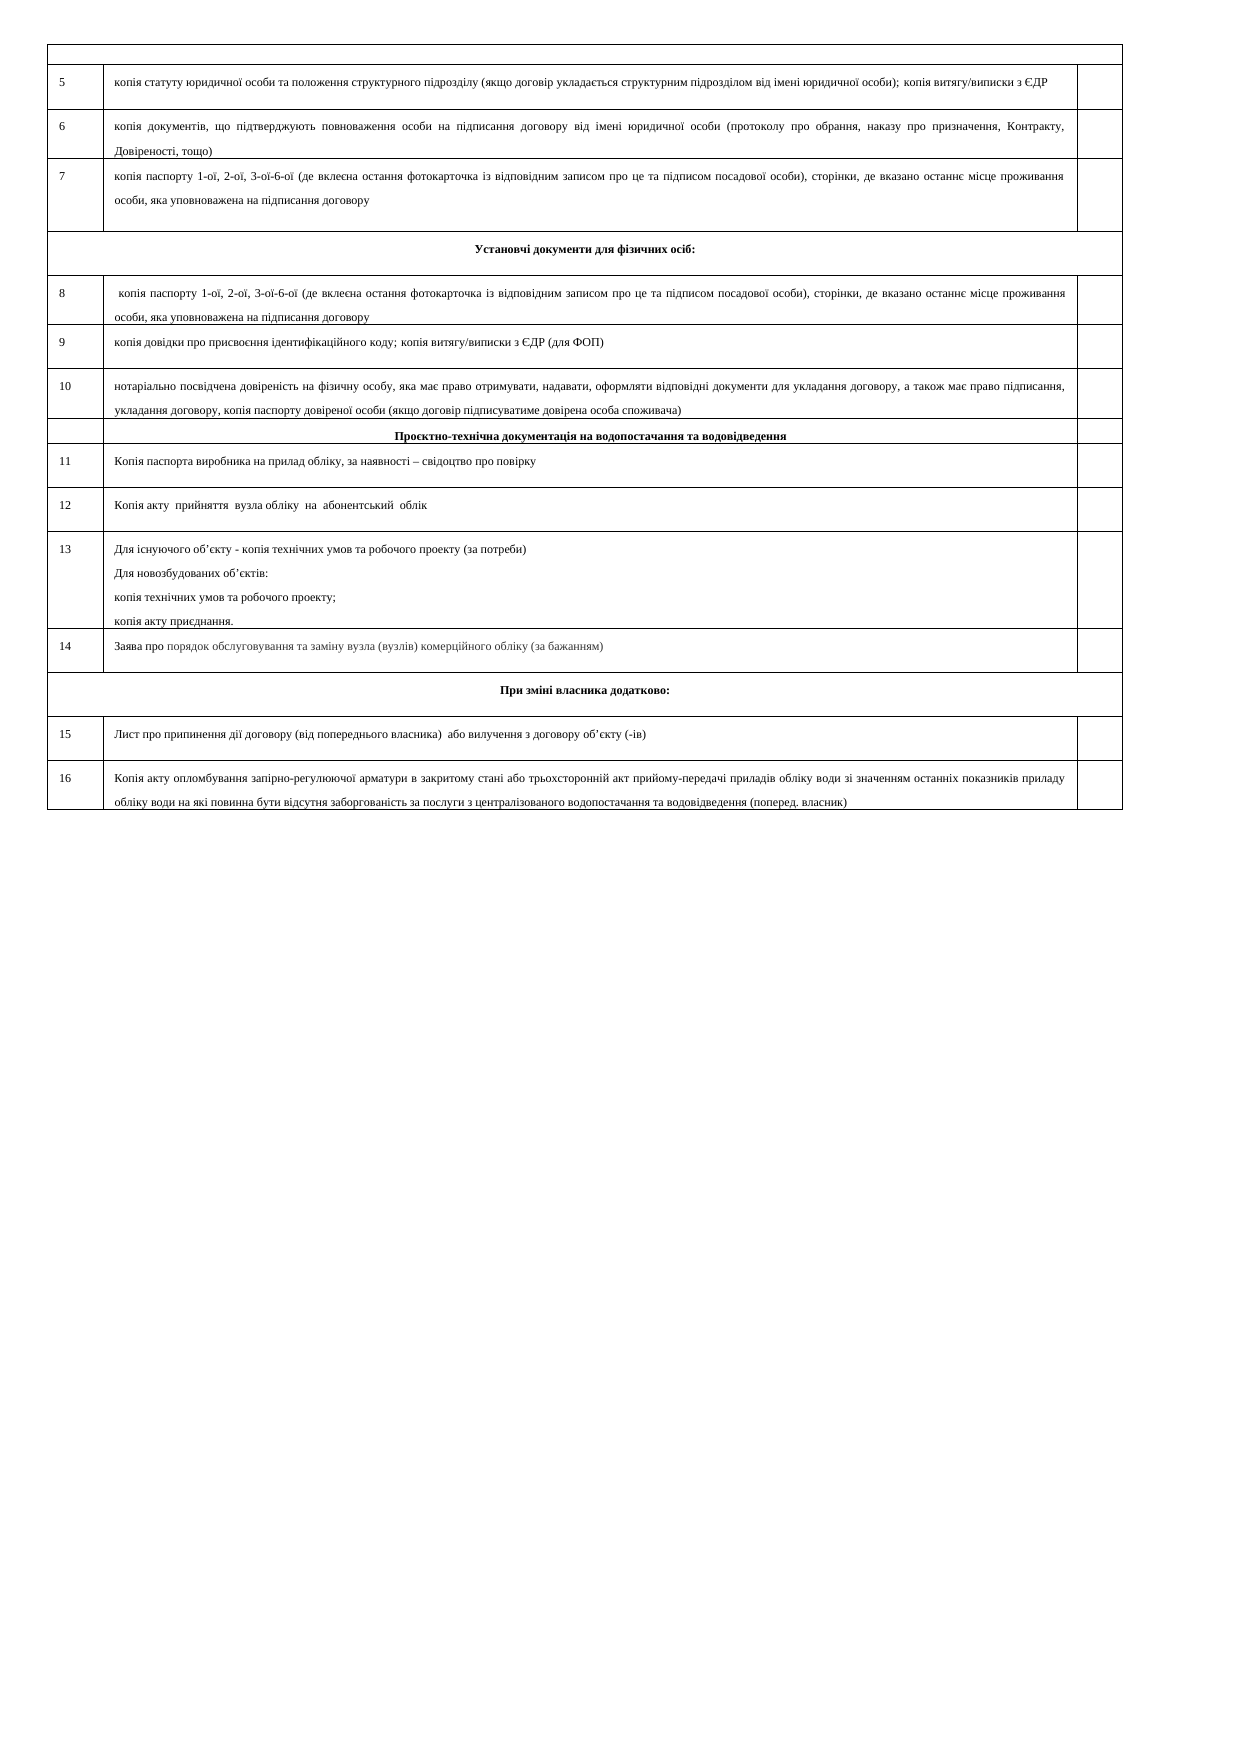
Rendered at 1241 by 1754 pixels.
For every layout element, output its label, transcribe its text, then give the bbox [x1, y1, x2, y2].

table_cell 16 [48, 761, 103, 809]
table_cell [1078, 159, 1122, 231]
table_cell 10 [48, 369, 103, 417]
table_cell 14 [48, 629, 103, 672]
table_cell копія паспорту 1-ої, 2-ої, 3-ої-6-ої (де вклеєна остання фотокарточка із відповідним записом про це та підписом посадової особи), сторінки, де вказано останнє місце проживання особи, яка уповноважена на підписання договору [104, 276, 1077, 324]
table_cell Для існуючого об’єкту - копія технічних умов та робочого проекту (за потреби) Для новозбудованих об’єктів: копія технічних умов та робочого проекту; копія акту приєднання. [104, 532, 1077, 628]
table_cell нотаріально посвідчена довіреність на фізичну особу, яка має право отримувати, надавати, оформляти відповідні документи для укладання договору, а також має право підписання, укладання договору, копія паспорту довіреної особи (якщо договір підписуватиме довірена особа споживача) [104, 369, 1077, 417]
table_cell [1078, 110, 1122, 158]
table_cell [48, 45, 1122, 64]
table_cell 8 [48, 276, 103, 324]
table_cell 11 [48, 444, 103, 487]
table_cell [1078, 65, 1122, 108]
table_cell копія документів, що підтверджують повноваження особи на підписання договору від імені юридичної особи (протоколу про обрання, наказу про призначення, Контракту, Довіреності, тощо) [104, 110, 1077, 158]
table_cell [1078, 488, 1122, 531]
table_cell Установчі документи для фізичних осіб: [48, 232, 1122, 275]
table_cell [1078, 717, 1122, 760]
table_cell 5 [48, 65, 103, 108]
table_cell копія довідки про присвоєння ідентифікаційного коду; копія витягу/виписки з ЄДР (для ФОП) [104, 325, 1077, 368]
table_cell 7 [48, 159, 103, 231]
table_cell копія паспорту 1-ої, 2-ої, 3-ої-6-ої (де вклеєна остання фотокарточка із відповідним записом про це та підписом посадової особи), сторінки, де вказано останнє місце проживання особи, яка уповноважена на підписання договору [104, 159, 1077, 231]
table_cell копія статуту юридичної особи та положення структурного підрозділу (якщо договір укладається структурним підрозділом від імені юридичної особи); копія витягу/виписки з ЄДР [104, 65, 1077, 108]
table_cell Копія акту прийняття вузла обліку на абонентський облік [104, 488, 1077, 531]
table_cell [1078, 532, 1122, 628]
table_cell 12 [48, 488, 103, 531]
table_cell Копія акту опломбування запірно-регулюючої арматури в закритому стані або трьохсторонній акт прийому-передачі приладів обліку води зі значенням останніх показників приладу обліку води на які повинна бути відсутня заборгованість за послуги з централізованого водопостачання та водовідведення (поперед. власник) [104, 761, 1077, 809]
table_cell 15 [48, 717, 103, 760]
table_cell [1078, 444, 1122, 487]
table_cell Заява про порядок обслуговування та заміну вузла (вузлів) комерційного обліку (за бажанням) [104, 629, 1077, 672]
table_cell [1078, 369, 1122, 417]
table_cell [1078, 419, 1122, 443]
table_cell 9 [48, 325, 103, 368]
table_cell Копія паспорта виробника на прилад обліку, за наявності – свідоцтво про повірку [104, 444, 1077, 487]
table_cell Лист про припинення дії договору (від попереднього власника) або вилучення з договору об’єкту (-ів) [104, 717, 1077, 760]
table_cell [48, 419, 103, 443]
table_cell [1078, 325, 1122, 368]
table_cell [1078, 276, 1122, 324]
table_cell [1078, 629, 1122, 672]
table_cell 13 [48, 532, 103, 628]
table_cell [1078, 761, 1122, 809]
table_cell Проєктно-технічна документація на водопостачання та водовідведення [104, 419, 1077, 443]
table_cell 6 [48, 110, 103, 158]
table_cell При зміні власника додатково: [48, 673, 1122, 716]
